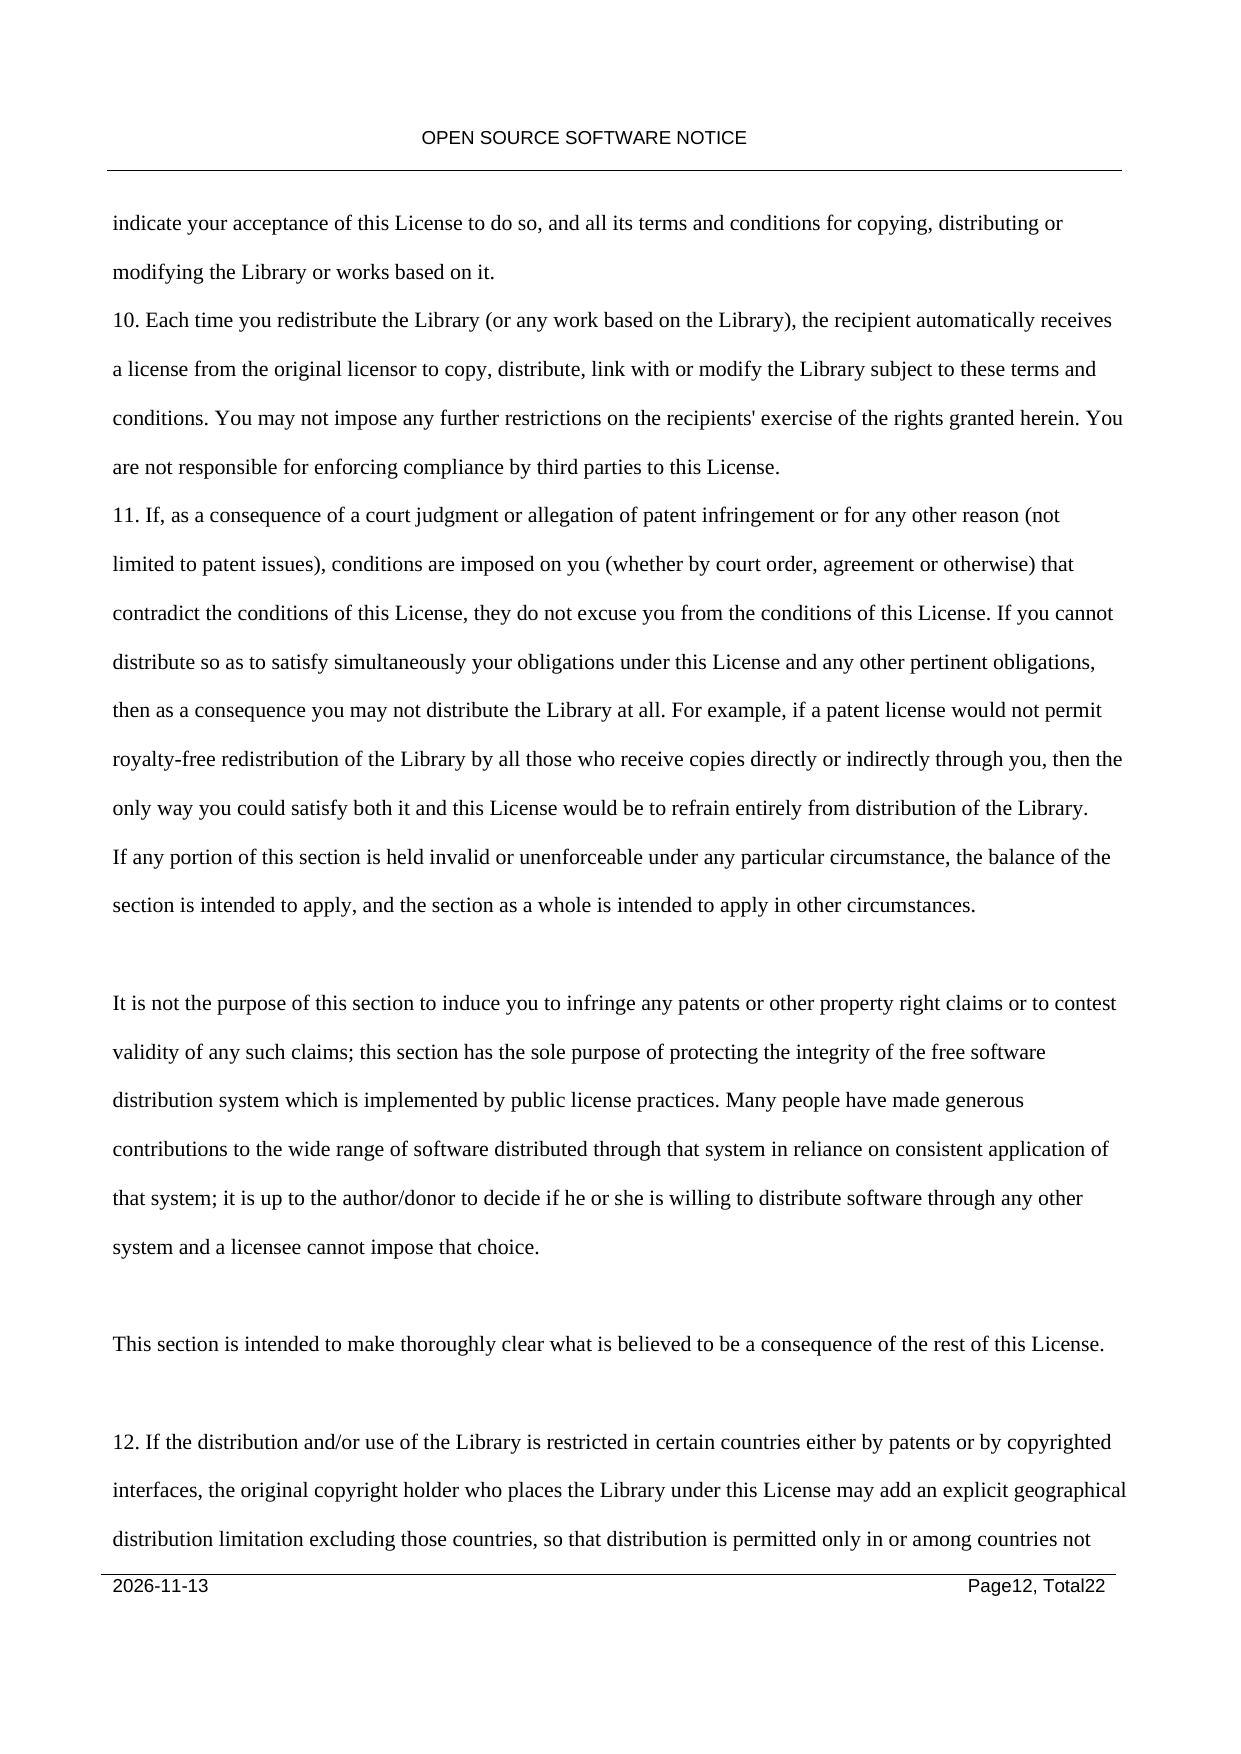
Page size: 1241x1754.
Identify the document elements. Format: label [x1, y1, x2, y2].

text [112, 206, 1128, 1555]
